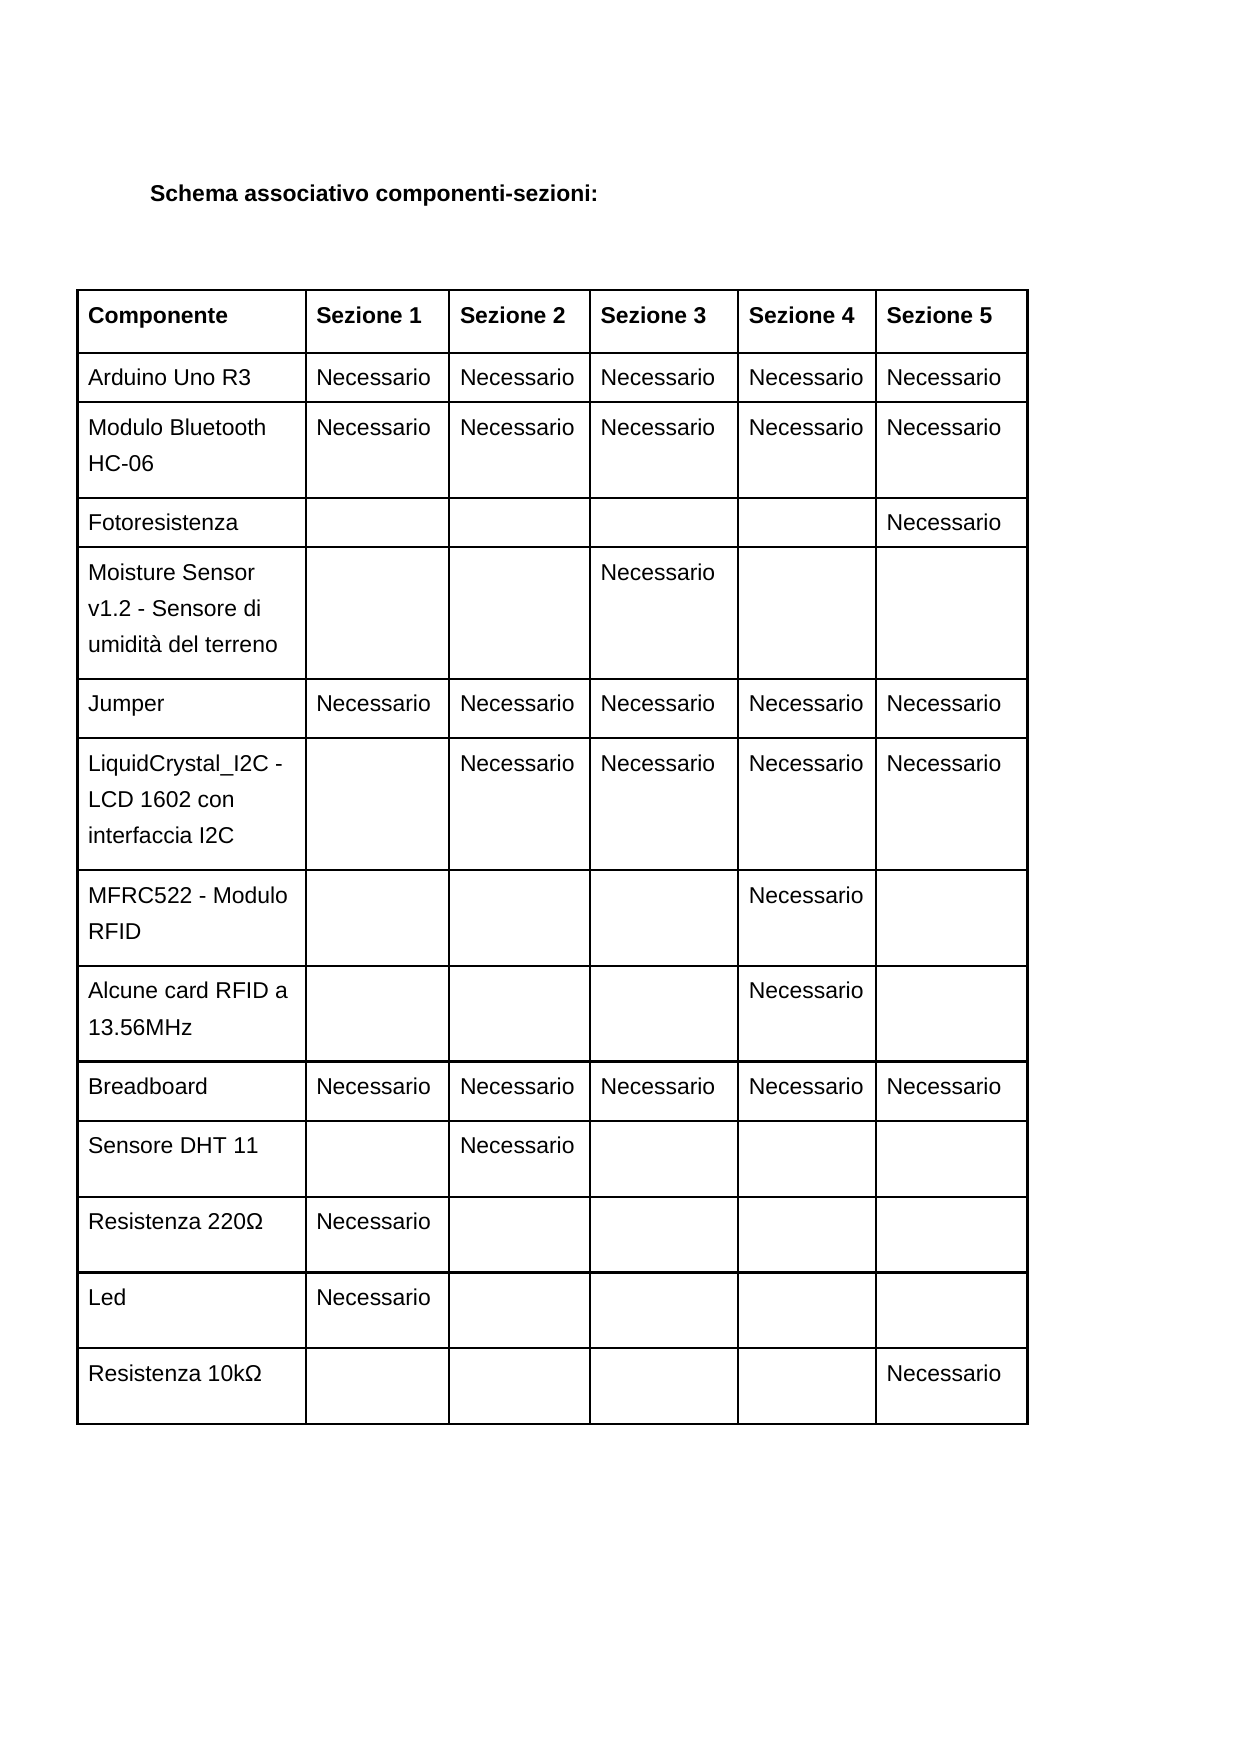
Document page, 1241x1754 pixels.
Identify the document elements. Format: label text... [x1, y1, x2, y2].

table_cell Necessario [877, 680, 1026, 737]
table_cell Modulo Bluetooth HC-06 [79, 403, 305, 497]
table_header Sezione 1 [307, 291, 448, 352]
table_cell Necessario [591, 1063, 737, 1120]
table_cell MFRC522 - Modulo RFID [79, 871, 305, 965]
table_cell Necessario [591, 548, 737, 678]
table_cell Breadboard [79, 1063, 305, 1120]
table_cell Necessario [877, 739, 1026, 869]
table_cell LiquidCrystal_I2C - LCD 1602 con interfaccia I2C [79, 739, 305, 869]
table_cell Necessario [307, 1274, 448, 1347]
table_cell Necessario [307, 354, 448, 401]
table_cell Fotoresistenza [79, 499, 305, 546]
table_cell [307, 1122, 448, 1196]
table_cell [450, 871, 589, 965]
table_cell [450, 1274, 589, 1347]
table_header Sezione 3 [591, 291, 737, 352]
table_cell [450, 499, 589, 546]
table_cell [739, 499, 875, 546]
table_cell [739, 1349, 875, 1423]
table_cell Necessario [739, 354, 875, 401]
table_cell [307, 499, 448, 546]
table_cell [591, 1122, 737, 1196]
table_cell Alcune card RFID a 13.56MHz [79, 967, 305, 1060]
table_cell [739, 1198, 875, 1271]
table_cell [307, 548, 448, 678]
title Schema associativo componenti-sezioni: [150, 180, 1090, 207]
table_cell [739, 1274, 875, 1347]
table_cell [739, 1122, 875, 1196]
table_cell Jumper [79, 680, 305, 737]
table_cell [591, 499, 737, 546]
table_cell [307, 967, 448, 1060]
table_cell Resistenza 10kΩ [79, 1349, 305, 1423]
table_cell [877, 967, 1026, 1060]
table_cell Necessario [450, 403, 589, 497]
table_cell Necessario [591, 739, 737, 869]
table_cell [877, 1198, 1026, 1271]
table_cell Necessario [877, 354, 1026, 401]
table_header Sezione 2 [450, 291, 589, 352]
table_cell [877, 1122, 1026, 1196]
table_cell Necessario [739, 739, 875, 869]
table_cell Necessario [877, 403, 1026, 497]
table_cell Necessario [739, 967, 875, 1060]
table_cell [877, 548, 1026, 678]
table_cell Necessario [739, 871, 875, 965]
table_cell [307, 871, 448, 965]
table_cell Necessario [307, 403, 448, 497]
table_cell [450, 548, 589, 678]
table_cell Necessario [591, 680, 737, 737]
table_cell Necessario [591, 354, 737, 401]
table_cell Necessario [450, 680, 589, 737]
table_cell Necessario [307, 1063, 448, 1120]
table_cell Necessario [877, 499, 1026, 546]
table_cell [450, 1198, 589, 1271]
table_cell Moisture Sensor v1.2 - Sensore di umidità del terreno [79, 548, 305, 678]
table_cell [450, 967, 589, 1060]
table_cell Necessario [450, 1063, 589, 1120]
table_cell [877, 1274, 1026, 1347]
table_cell [307, 1349, 448, 1423]
table_header Sezione 4 [739, 291, 875, 352]
table_cell [307, 739, 448, 869]
table_cell Necessario [739, 680, 875, 737]
table_cell [591, 967, 737, 1060]
table_cell [739, 548, 875, 678]
table_cell Necessario [307, 680, 448, 737]
table_header Sezione 5 [877, 291, 1026, 352]
table_cell [877, 871, 1026, 965]
table_cell Necessario [450, 739, 589, 869]
table_cell Necessario [877, 1349, 1026, 1423]
table_cell Necessario [450, 1122, 589, 1196]
table_cell Necessario [591, 403, 737, 497]
table_cell [591, 1349, 737, 1423]
table_header Componente [79, 291, 305, 352]
table_cell [591, 871, 737, 965]
table_cell Necessario [739, 403, 875, 497]
table_cell Sensore DHT 11 [79, 1122, 305, 1196]
table_cell [591, 1198, 737, 1271]
table_cell Led [79, 1274, 305, 1347]
table_cell [591, 1274, 737, 1347]
table_cell Necessario [877, 1063, 1026, 1120]
table_cell Resistenza 220Ω [79, 1198, 305, 1271]
table_cell [450, 1349, 589, 1423]
table_cell Necessario [450, 354, 589, 401]
table_cell Arduino Uno R3 [79, 354, 305, 401]
table_cell Necessario [307, 1198, 448, 1271]
table_cell Necessario [739, 1063, 875, 1120]
